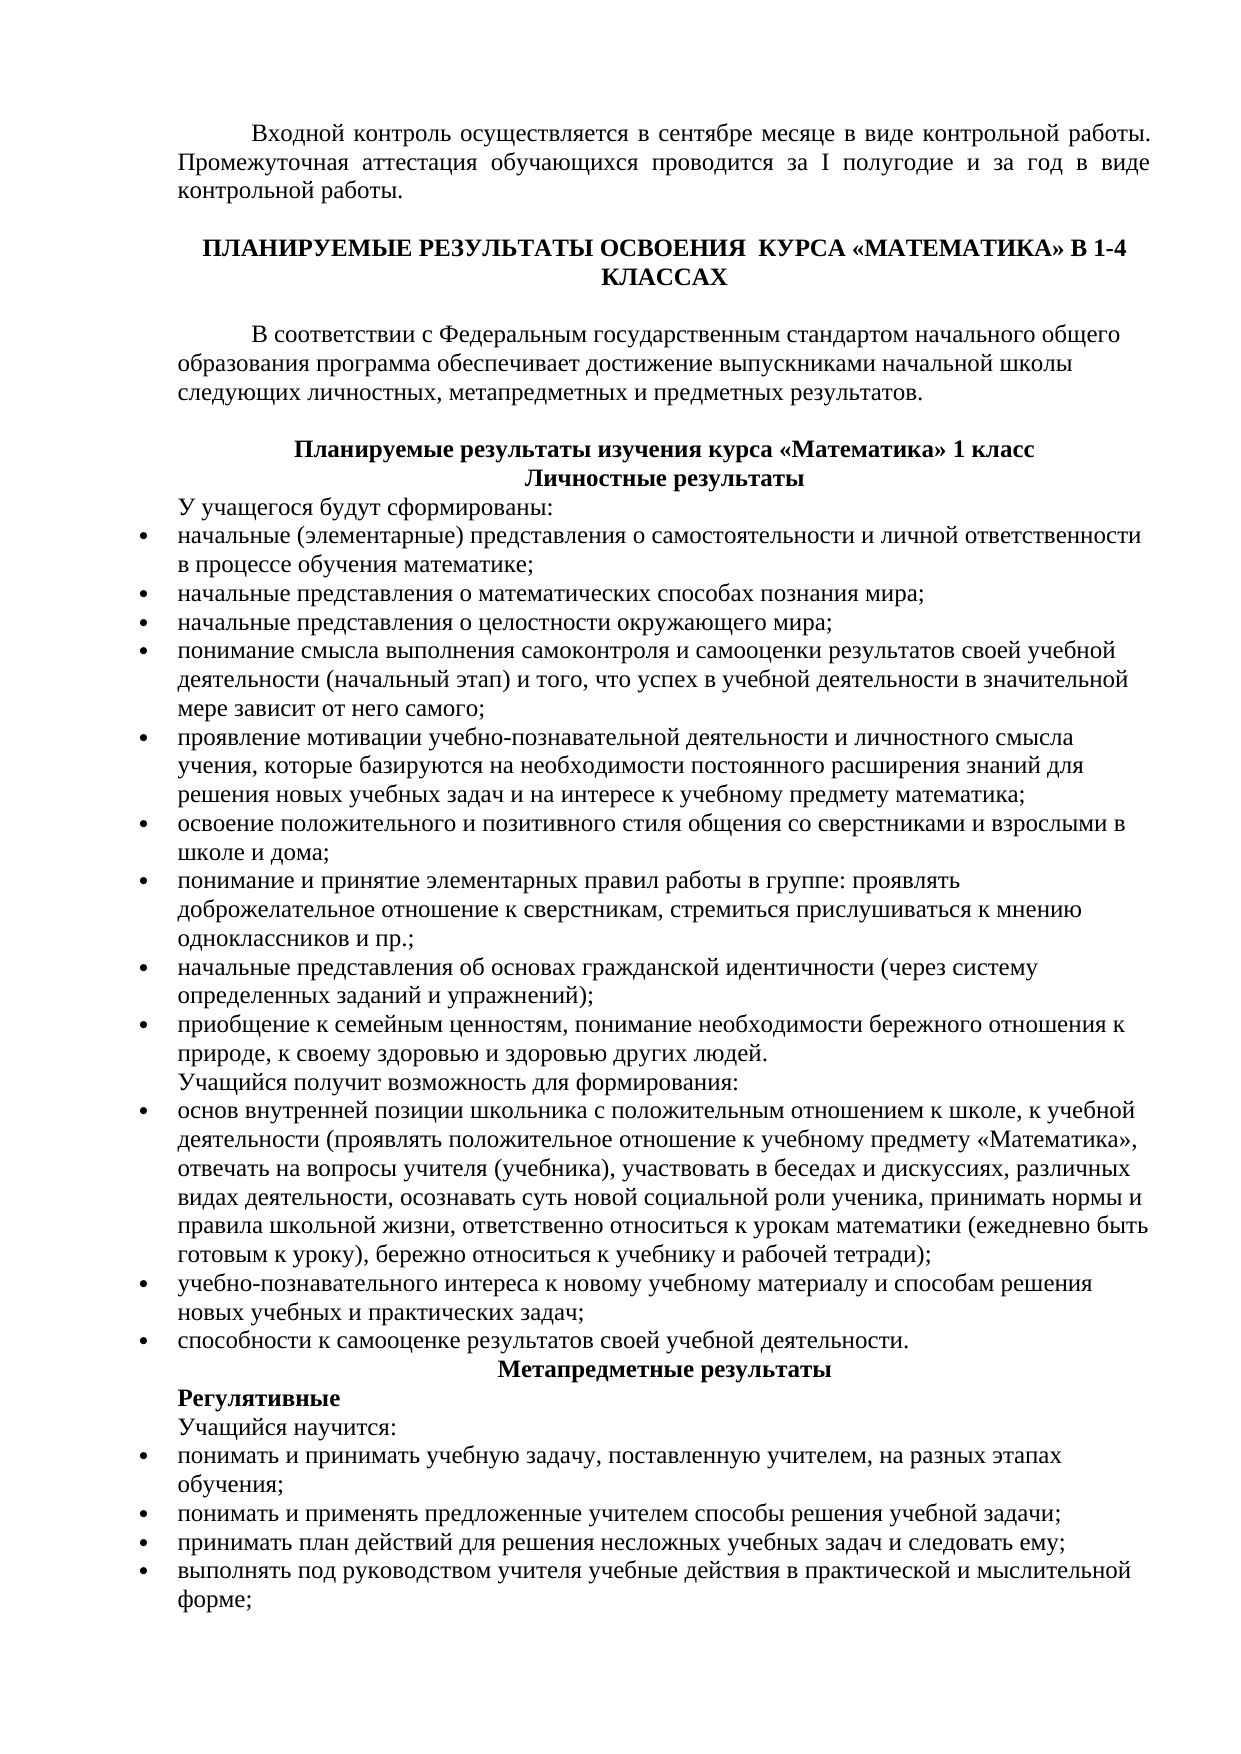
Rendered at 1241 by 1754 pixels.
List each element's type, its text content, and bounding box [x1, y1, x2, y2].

list начальные представления о математических способах познания мира; [140, 578, 1152, 607]
list учебно-познавательного интереса к новому учебному материалу и способам решения новых учебных и практических задач; [140, 1268, 1152, 1326]
list приобщение к семейным ценностям, понимание необходимости бережного отношения к природе, к своему здоровью и здоровью других людей. [140, 1009, 1152, 1067]
list начальные (элементарные) представления о самостоятельности и личной ответственности в процессе обучения математике; [140, 521, 1152, 578]
list принимать план действий для решения несложных учебных задач и следовать ему; [140, 1527, 1152, 1556]
list проявление мотивации учебно-познавательной деятельности и личностного смысла учения, которые базируются на необходимости постоянного расширения знаний для решения новых учебных задач и на интересе к учебному предмету математика; [140, 722, 1152, 808]
list начальные представления о целостности окружающего мира; [140, 607, 1152, 636]
list понимать и принимать учебную задачу, поставленную учителем, на разных этапах обучения; [140, 1441, 1152, 1498]
list основ внутренней позиции школьника с положительным отношением к школе, к учебной деятельности (проявлять положительное отношение к учебному предмету «Математика», отвечать на вопросы учителя (учебника), участвовать в беседах и дискуссиях, различных видах деятельности, осознавать суть новой социальной роли ученика, принимать нормы и правила школьной жизни, ответственно относиться к урокам математики (ежедневно быть готовым к уроку), бережно относиться к учебнику и рабочей тетради); [140, 1096, 1152, 1268]
text Метапредметные результаты [177, 1354, 1152, 1383]
text Входной контроль осуществляется в сентябре месяце в виде контрольной работы. Промежуточная аттестация обучающихся проводится за I полугодие и за год в виде контрольной работы. [177, 118, 1152, 204]
list начальные представления об основах гражданской идентичности (через систему определенных заданий и упражнений); [140, 952, 1152, 1009]
list понимание и принятие элементарных правил работы в группе: проявлять доброжелательное отношение к сверстникам, стремиться прислушиваться к мнению одноклассников и пр.; [140, 866, 1152, 952]
list выполнять под руководством учителя учебные действия в практической и мыслительной форме; [140, 1556, 1152, 1613]
list понимание смысла выполнения самоконтроля и самооценки результатов своей учебной деятельности (начальный этап) и того, что успех в учебной деятельности в значительной мере зависит от него самого; [140, 636, 1152, 722]
text Личностные результаты [177, 463, 1152, 492]
text Учащийся получит возможность для формирования: [177, 1067, 1152, 1096]
text Регулятивные [177, 1383, 1152, 1412]
list понимать и применять предложенные учителем способы решения учебной задачи; [140, 1498, 1152, 1527]
text Учащийся научится: [177, 1412, 1152, 1441]
text В соответствии с Федеральным государственным стандартом начального общего образования программа обеспечивает достижение выпускниками начальной школы следующих личностных, метапредметных и предметных результатов. [177, 319, 1152, 406]
text ПЛАНИРУЕМЫЕ РЕЗУЛЬТАТЫ ОСВОЕНИЯ КУРСА «МАТЕМАТИКА» В 1-4 КЛАССАХ [177, 233, 1152, 291]
text У учащегося будут сформированы: [177, 492, 1152, 521]
list освоение положительного и позитивного стиля общения со сверстниками и взрослыми в школе и дома; [140, 808, 1152, 866]
subtitle Планируемые результаты изучения курса «Математика» 1 класс [177, 434, 1152, 463]
list способности к самооценке результатов своей учебной деятельности. [140, 1326, 1152, 1354]
